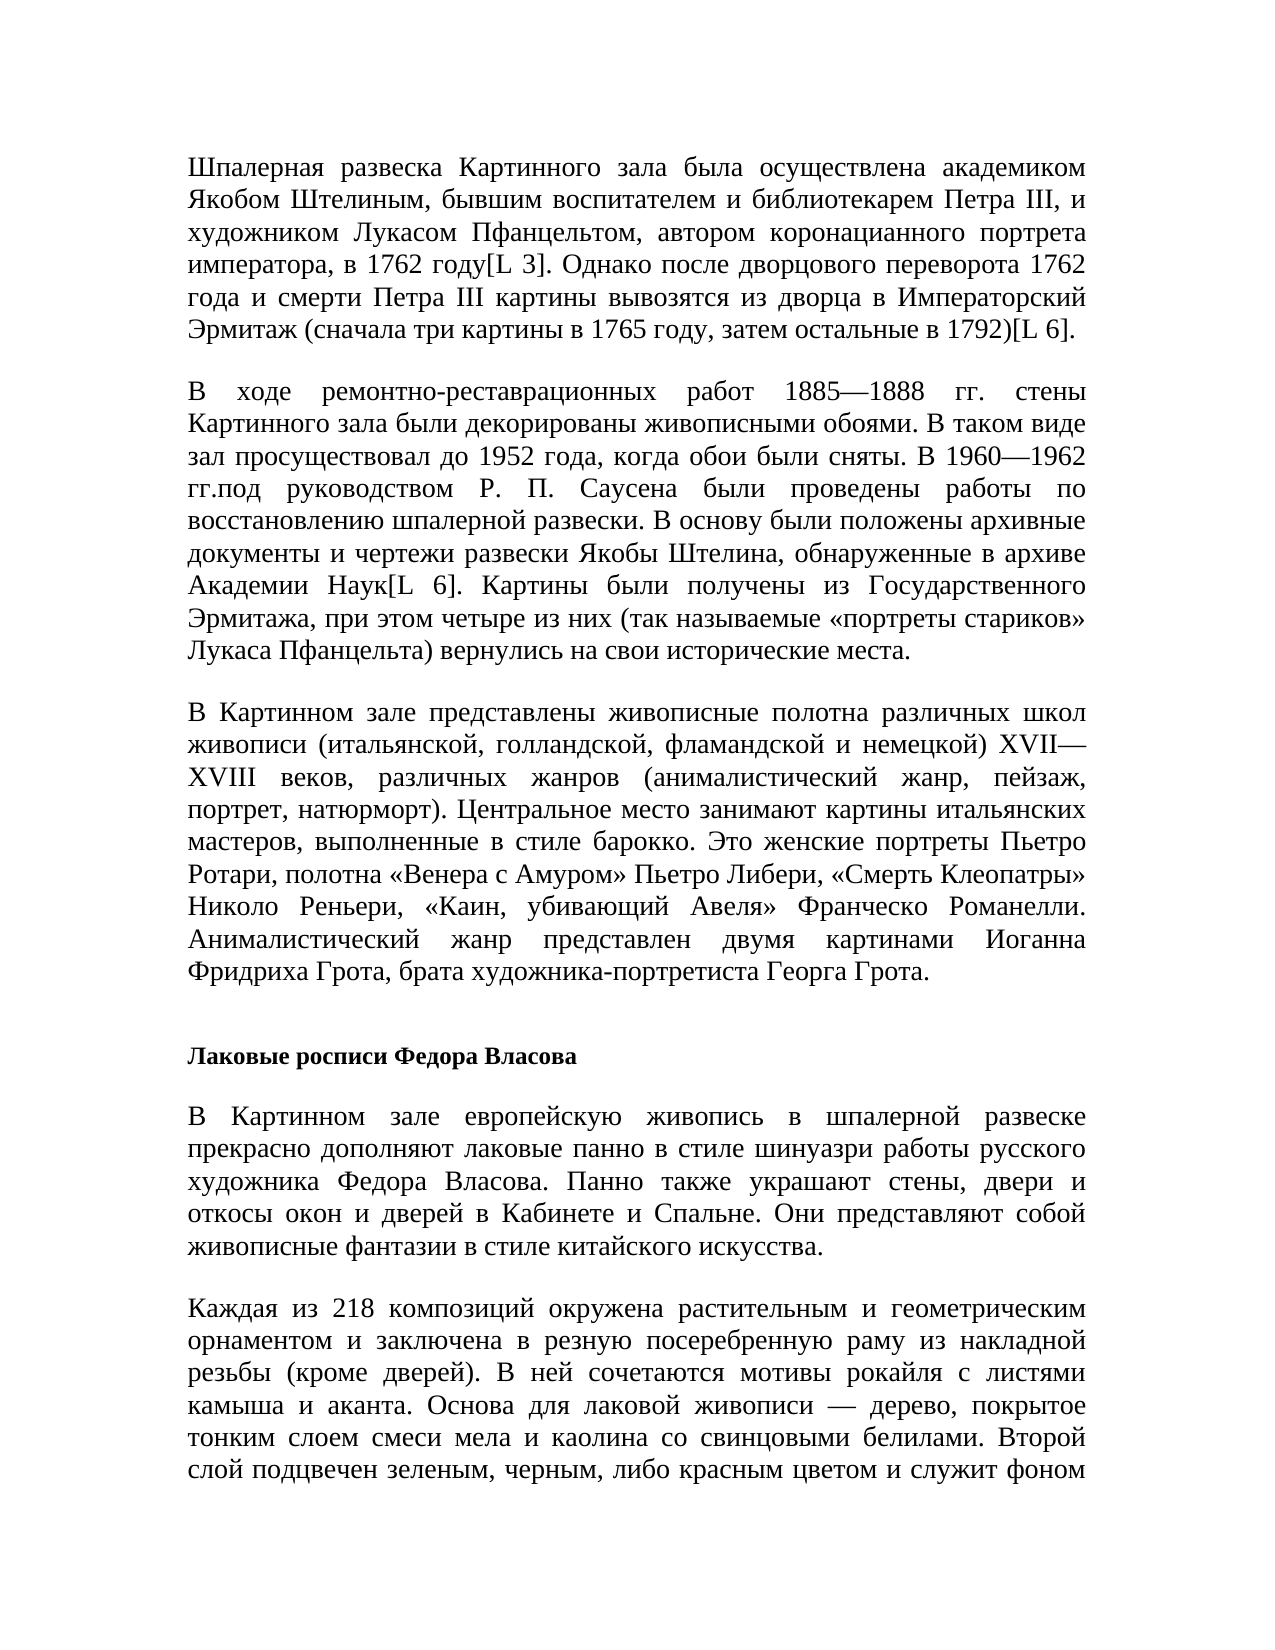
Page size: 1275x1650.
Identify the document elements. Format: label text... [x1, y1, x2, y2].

text В Картинном зале представлены живописные полотна различных школ живописи (итальянской, голландской, фламандской и немецкой) XVII—XVIII веков, различных жанров (анималистический жанр, пейзаж, портрет, натюрморт). Центральное место занимают картины итальянских мастеров, выполненные в стиле барокко. Это женские портреты Пьетро Ротари, полотна «Венера с Амуром» Пьетро Либери, «Смерть Клеопатры» Николо Реньери, «Каин, убивающий Авеля» Франческо Романелли. Анималистический жанр представлен двумя картинами Иоганна Фридриха Грота, брата художника-портретиста Георга Грота. [187, 695, 1087, 986]
text В Картинном зале европейскую живопись в шпалерной развеске прекрасно дополняют лаковые панно в стиле шинуазри работы русского художника Федора Власова. Панно также украшают стены, двери и откосы окон и дверей в Кабинете и Спальне. Они представляют собой живописные фантазии в стиле китайского искусства. [187, 1099, 1087, 1261]
text Шпалерная развеска Картинного зала была осуществлена академиком Якобом Штелиным, бывшим воспитателем и библиотекарем Петра III, и художником Лукасом Пфанцельтом, автором коронацианного портрета императора, в 1762 году[L 3]. Однако после дворцового переворота 1762 года и смерти Петра III картины вывозятся из дворца в Императорский Эрмитаж (сначала три картины в 1765 году, затем остальные в 1792)[L 6]. [187, 150, 1087, 344]
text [187, 1291, 1087, 1485]
text В ходе ремонтно-реставрационных работ 1885—1888 гг. стены Картинного зала были декорированы живописными обоями. В таком виде зал просуществовал до 1952 года, когда обои были сняты. В 1960—1962 гг.под руководством Р. П. Саусена были проведены работы по восстановлению шпалерной развески. В основу были положены архивные документы и чертежи развески Якобы Штелина, обнаруженные в архиве Академии Наук[L 6]. Картины были получены из Государственного Эрмитажа, при этом четыре из них (так называемые «портреты стариков» Лукаса Пфанцельта) вернулись на свои исторические места. [187, 374, 1087, 665]
list Лаковые росписи Федора Власова [187, 1041, 1087, 1070]
